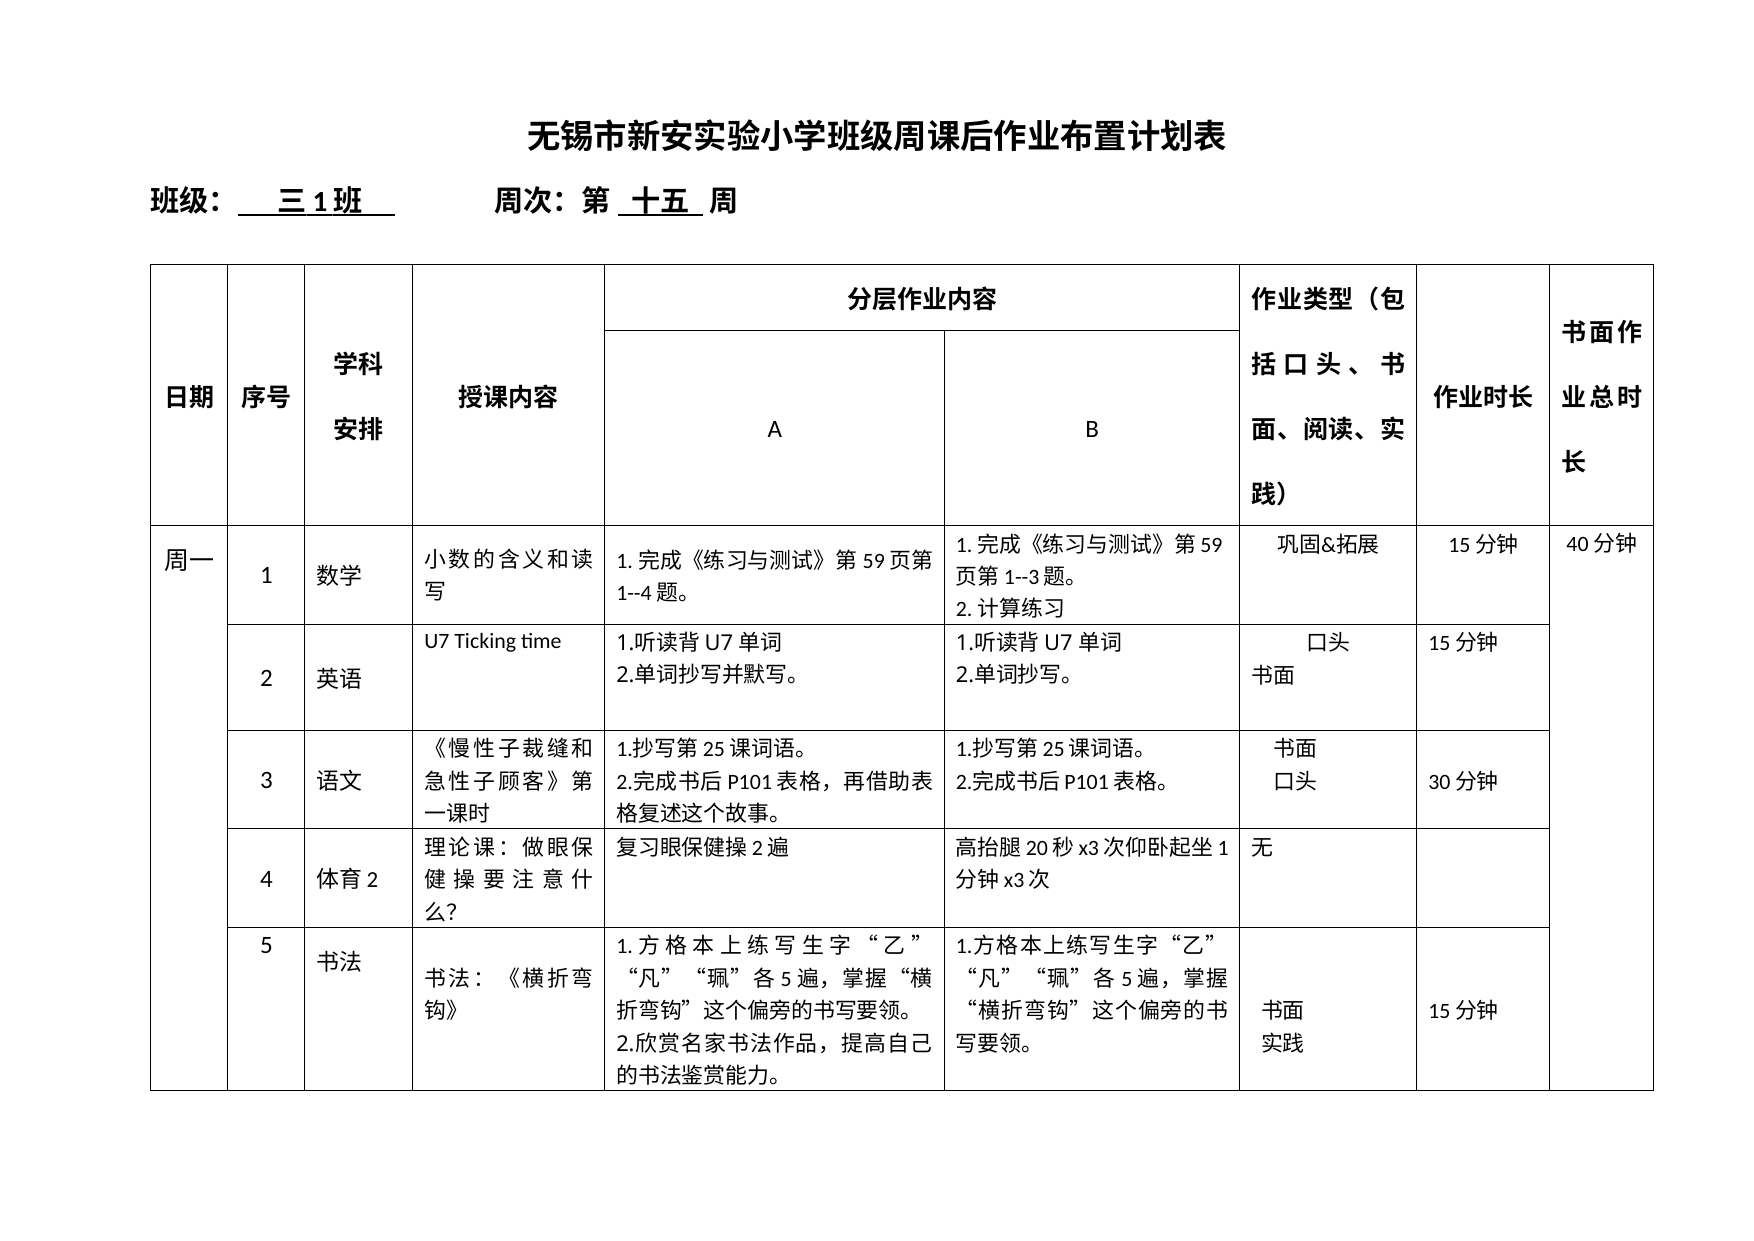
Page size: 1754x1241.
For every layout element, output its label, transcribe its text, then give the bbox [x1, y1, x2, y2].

table_header 分层作业内容 [605, 265, 1239, 330]
table_cell 15分钟 [1417, 526, 1549, 624]
table_header 序号 [228, 265, 304, 525]
table_cell 2 [228, 625, 304, 730]
table_cell 小数的含义和读写 [413, 526, 604, 624]
text 班级： 三1班 周次：第 十五 周 [150, 167, 1604, 232]
table_cell 书面 实践 [1240, 928, 1416, 1090]
table_cell 英语 [305, 625, 412, 730]
table_cell 书法 [305, 928, 412, 1090]
table_cell 理论课：做眼保健操要注意什么？ [413, 829, 604, 927]
table_cell 1.抄写第25课词语。 2.完成书后P101表格。 [945, 731, 1239, 828]
table_header 授课内容 [413, 265, 604, 525]
table_cell 1 [228, 526, 304, 624]
table_cell 数学 [305, 526, 412, 624]
table_header 作业类型（包括口头、书面、阅读、实践） [1240, 265, 1416, 525]
table_cell 1.听读背U7 单词 2.单词抄写并默写。 [605, 625, 944, 730]
table_cell 15分钟 [1417, 625, 1549, 730]
table_header 日期 [151, 265, 227, 525]
table_cell 书面 口头 [1240, 731, 1416, 828]
table_cell A [605, 331, 944, 525]
table_cell 无 [1240, 829, 1416, 927]
table_cell 5 [228, 928, 304, 1090]
table_cell 1.方格本上练写生字“乙”“凡”“珮”各5遍，掌握“横折弯钩”这个偏旁的书写要领。 [945, 928, 1239, 1090]
table_cell 1.方格本上练写生字“乙”“凡”“珮”各5遍，掌握“横折弯钩”这个偏旁的书写要领。 2.欣赏名家书法作品，提高自己的书法鉴赏能力。 [605, 928, 944, 1090]
table_cell 30分钟 [1417, 731, 1549, 828]
text 无锡市新安实验小学班级周课后作业布置计划表 [150, 102, 1604, 167]
table_cell 3 [228, 731, 304, 828]
table_header 学科 安排 [305, 265, 412, 525]
table_cell [1417, 829, 1549, 927]
table_cell 高抬腿20秒x3次仰卧起坐1分钟x3次 [945, 829, 1239, 927]
table_cell 4 [228, 829, 304, 927]
table_cell U7 Ticking time [413, 625, 604, 730]
table_cell 1. 完成《练习与测试》第59页第1--3题。 2. 计算练习 [945, 526, 1239, 624]
table_cell 体育2 [305, 829, 412, 927]
table_cell 40分钟 [1550, 526, 1653, 1090]
table_cell 1.抄写第25课词语。 2.完成书后P101表格，再借助表格复述这个故事。 [605, 731, 944, 828]
table_cell 1. 完成《练习与测试》第59页第1--4题。 [605, 526, 944, 624]
table_header 作业时长 [1417, 265, 1549, 525]
table_cell 语文 [305, 731, 412, 828]
table_cell 口头 书面 [1240, 625, 1416, 730]
table_header 书面作业总时长 [1550, 265, 1653, 525]
table_cell 周一 [151, 526, 227, 1090]
table_cell 《慢性子裁缝和急性子顾客》第一课时 [413, 731, 604, 828]
table_cell 书法：《横折弯钩》 [413, 928, 604, 1090]
table_cell 1.听读背U7 单词 2.单词抄写。 [945, 625, 1239, 730]
table_cell 15分钟 [1417, 928, 1549, 1090]
table_cell 巩固&拓展 [1240, 526, 1416, 624]
table_cell 复习眼保健操2遍 [605, 829, 944, 927]
table_cell B [945, 331, 1239, 525]
